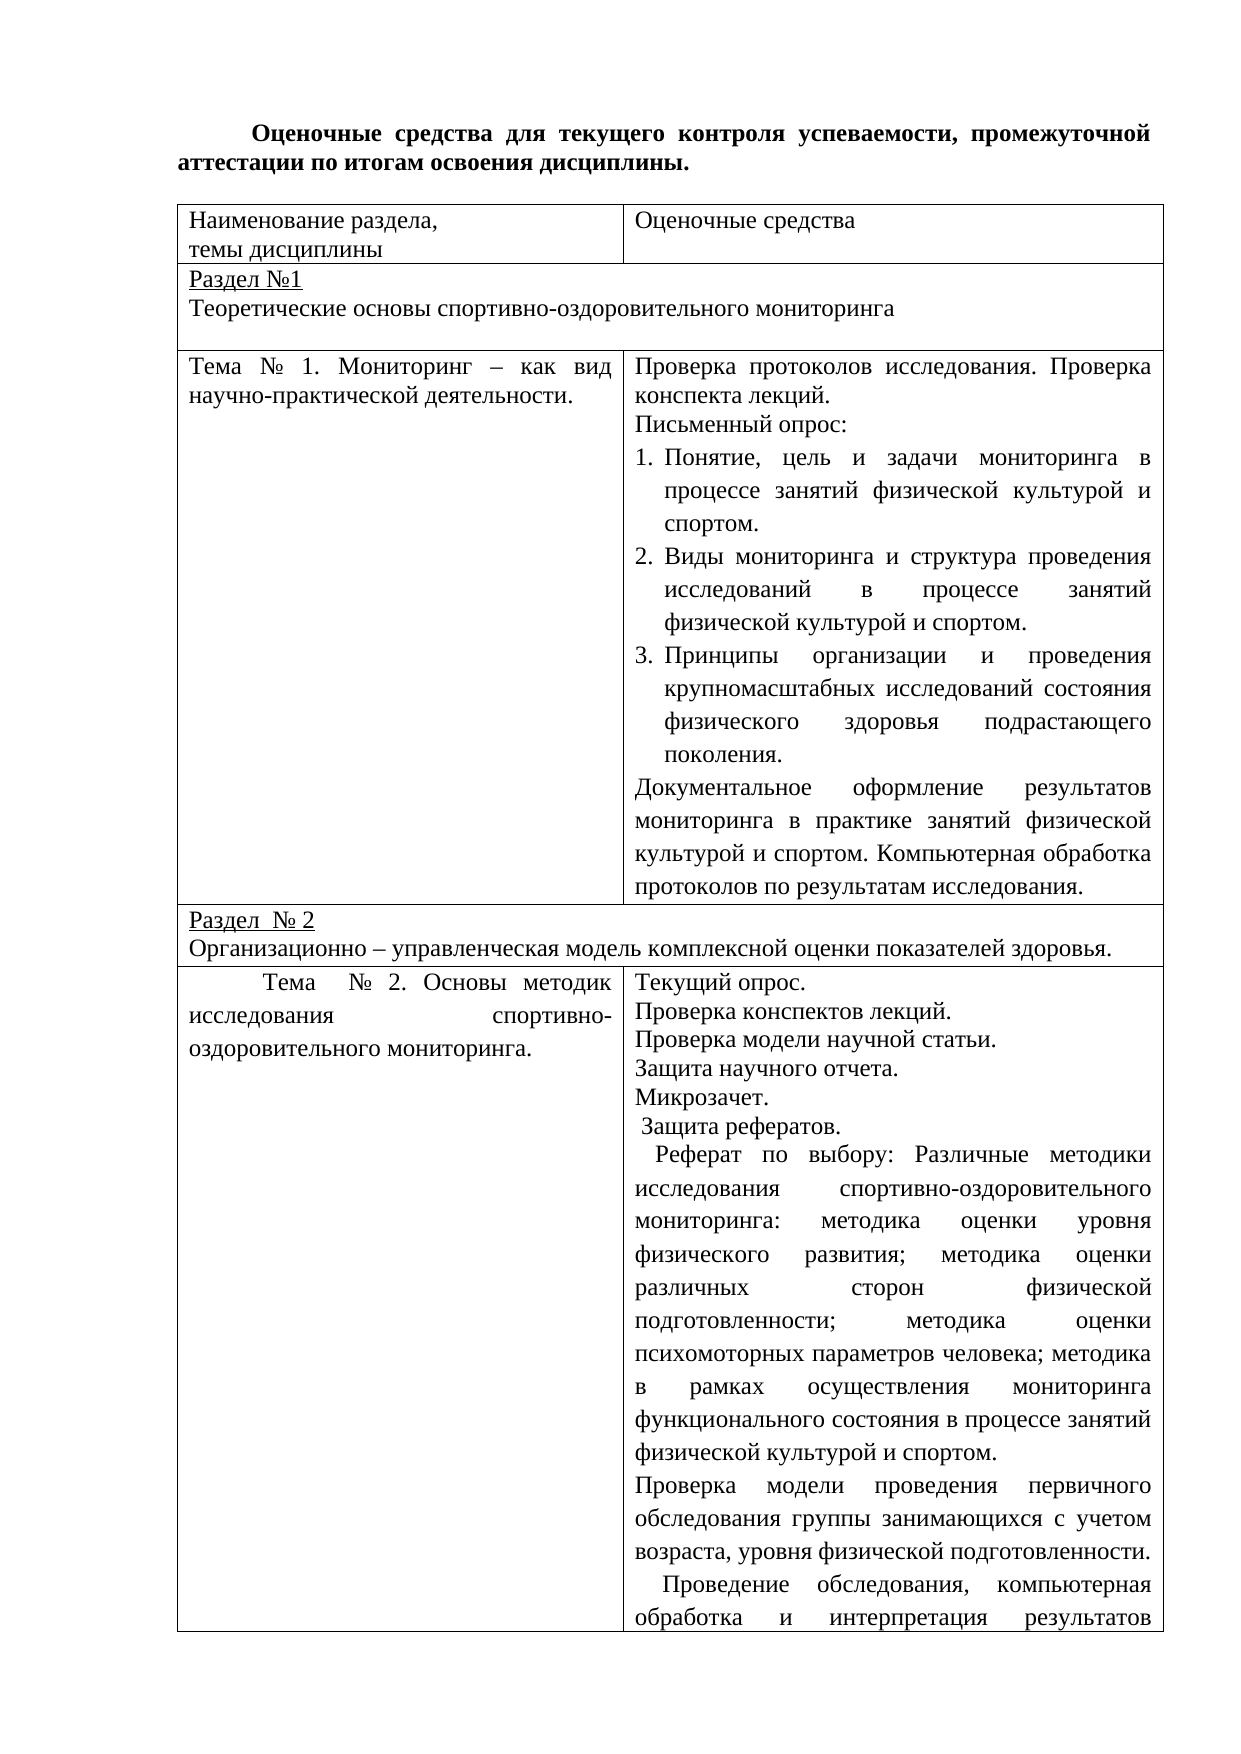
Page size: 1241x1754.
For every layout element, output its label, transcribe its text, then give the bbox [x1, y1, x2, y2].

table_header Наименование раздела, темы дисциплины [178, 205, 623, 263]
table_cell Тема № 1. Мониторинг – как вид научно-практической деятельности. [178, 351, 623, 904]
table_cell Раздел № 2 Организационно – управленческая модель комплексной оценки показателей здоровья. [178, 905, 1163, 966]
table_cell Проверка протоколов исследования. Проверка конспекта лекций. Письменный опрос: Понятие, цель и задачи мониторинга в процессе занятий физической культурой и спортом. Виды мониторинга и структура проведения исследований в процессе занятий физической культурой и спортом. Принципы организации и проведения крупномасштабных исследований состояния физического здоровья подрастающего поколения. Документальное оформление результатов мониторинга в практике занятий физической культурой и спортом. Компьютерная обработка протоколов по результатам исследования. [624, 351, 1163, 904]
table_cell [624, 967, 1163, 1631]
text Оценочные средства для текущего контроля успеваемости, промежуточной аттестации по итогам освоения дисциплины. [177, 118, 1152, 176]
table_cell Раздел №1 Теоретические основы спортивно-оздоровительного мониторинга [178, 264, 1163, 350]
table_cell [178, 967, 623, 1631]
table_header Оценочные средства [624, 205, 1163, 263]
